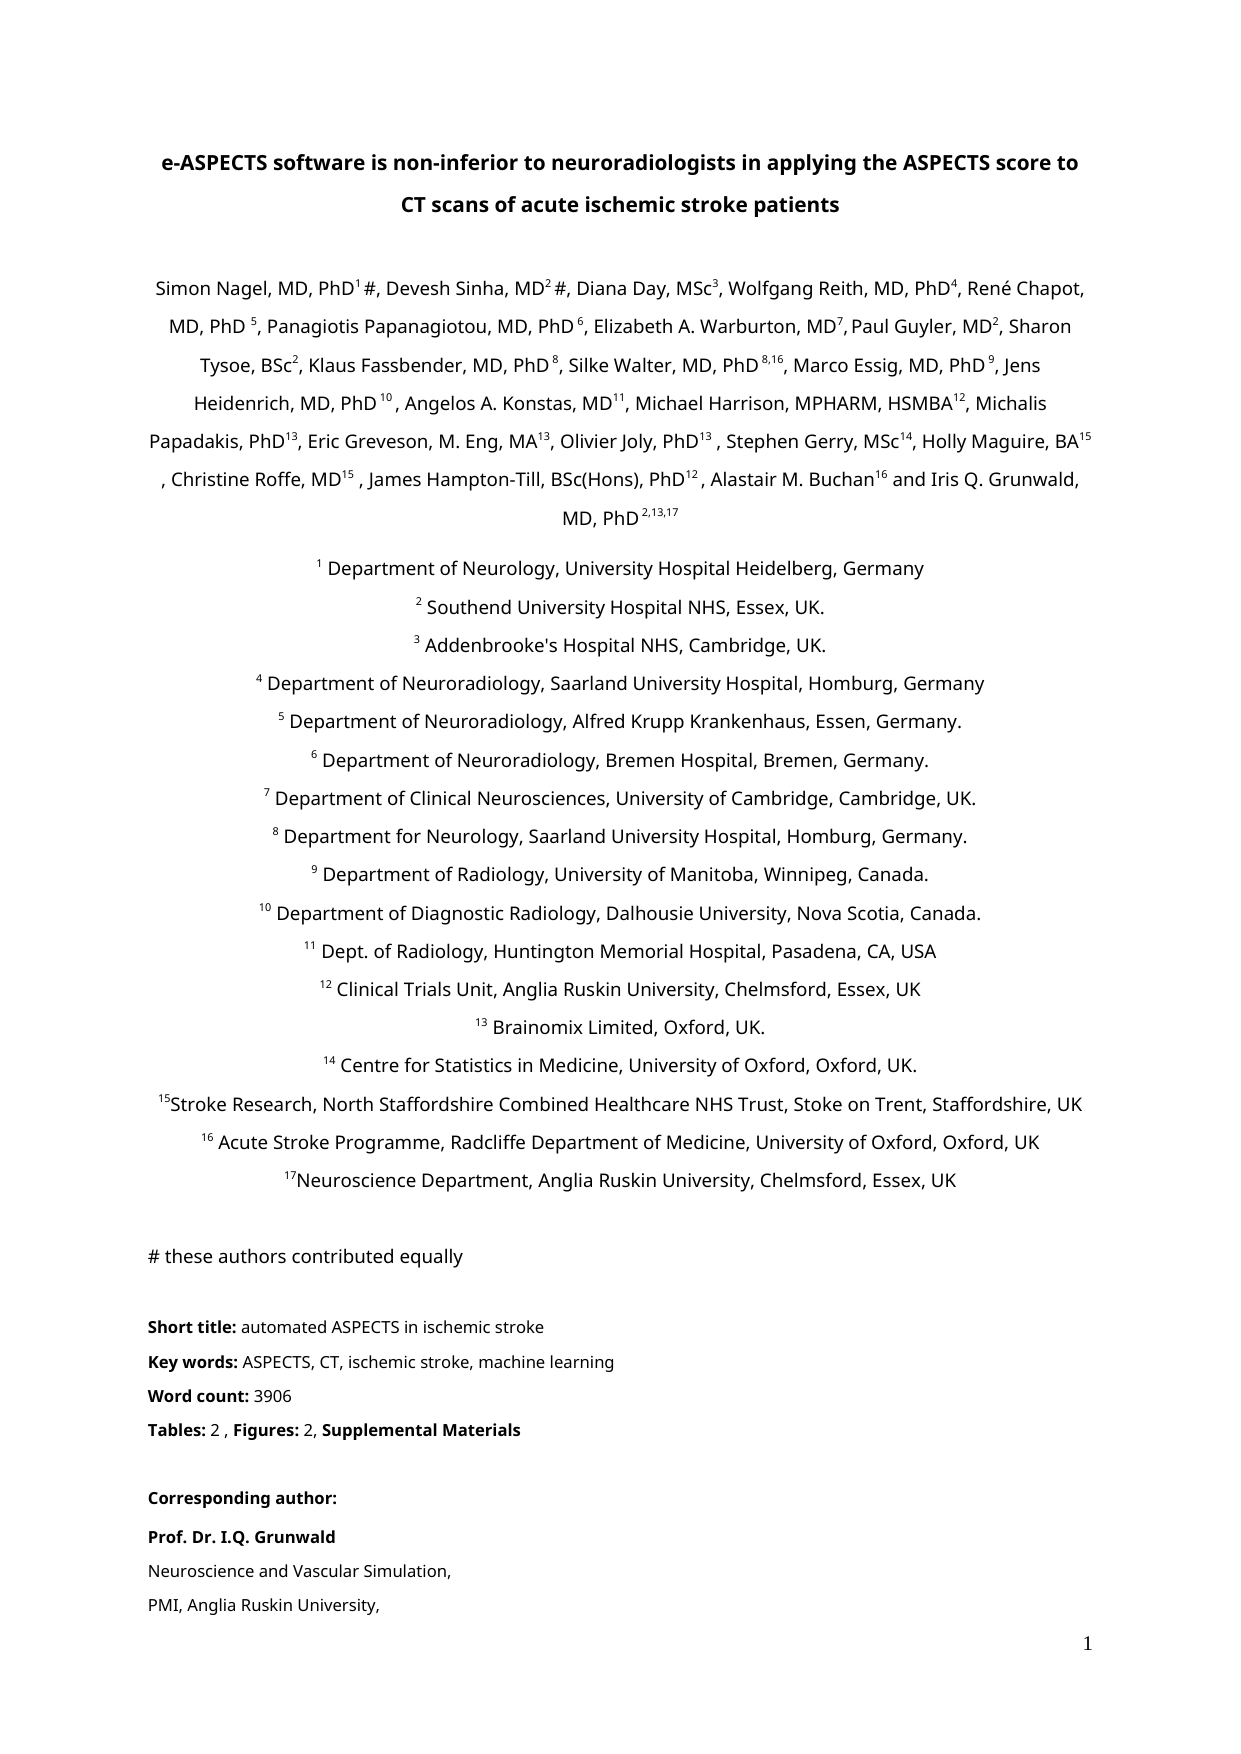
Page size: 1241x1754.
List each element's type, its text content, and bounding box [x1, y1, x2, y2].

text Short title: automated ASPECTS in ischemic stroke [148, 1316, 1093, 1339]
text 15Stroke Research, North Staffordshire Combined Healthcare NHS Trust, Stoke on Trent, Staffordshire, UK [148, 1091, 1093, 1116]
text Corresponding author: [148, 1486, 1093, 1509]
text 7 Department of Clinical Neurosciences, University of Cambridge, Cambridge, UK. [148, 785, 1093, 811]
text Simon Nagel, MD, PhD1 #, Devesh Sinha, MD2 #, Diana Day, MSc3, Wolfgang Reith, MD, PhD4, René Chapot, MD, PhD 5, Panagiotis Papanagiotou, MD, PhD 6, Elizabeth A. Warburton, MD7, Paul Guyler, MD2, Sharon Tysoe, BSc2, Klaus Fassbender, MD, PhD 8, Silke Walter, MD, PhD 8,16, Marco Essig, MD, PhD 9, Jens Heidenrich, MD, PhD 10 , Angelos A. Konstas, MD11, Michael Harrison, MPHARM, HSMBA12, Michalis Papadakis, PhD13, Eric Greveson, M. Eng, MA13, Olivier Joly, PhD13 , Stephen Gerry, MSc14, Holly Maguire, BA15 , Christine Roffe, MD15 , James Hampton-Till, BSc(Hons), PhD12 , Alastair M. Buchan16 and Iris Q. Grunwald, MD, PhD 2,13,17 [148, 275, 1093, 530]
text 16 Acute Stroke Programme, Radcliffe Department of Medicine, University of Oxford, Oxford, UK [148, 1129, 1093, 1155]
text 6 Department of Neuroradiology, Bremen Hospital, Bremen, Germany. [148, 747, 1093, 772]
text 12 Clinical Trials Unit, Anglia Ruskin University, Chelmsford, Essex, UK [148, 976, 1093, 1002]
text Neuroscience and Vascular Simulation, [148, 1560, 1093, 1583]
text Word count: 3906 [148, 1384, 1093, 1407]
text 4 Department of Neuroradiology, Saarland University Hospital, Homburg, Germany [148, 670, 1093, 696]
text 11 Dept. of Radiology, Huntington Memorial Hospital, Pasadena, CA, USA [148, 938, 1093, 963]
text 2 Southend University Hospital NHS, Essex, UK. [148, 594, 1093, 619]
text 8 Department for Neurology, Saarland University Hospital, Homburg, Germany. [148, 823, 1093, 849]
text 5 Department of Neuroradiology, Alfred Krupp Krankenhaus, Essen, Germany. [148, 709, 1093, 734]
text Tables: 2 , Figures: 2, Supplemental Materials [148, 1418, 1093, 1441]
text 13 Brainomix Limited, Oxford, UK. [148, 1014, 1093, 1040]
text 14 Centre for Statistics in Medicine, University of Oxford, Oxford, UK. [148, 1053, 1093, 1078]
text # these authors contributed equally [148, 1244, 1093, 1269]
text 1 Department of Neurology, University Hospital Heidelberg, Germany [148, 556, 1093, 581]
text 9 Department of Radiology, University of Manitoba, Winnipeg, Canada. [148, 862, 1093, 887]
text 3 Addenbrooke's Hospital NHS, Cambridge, UK. [148, 632, 1093, 658]
text e-ASPECTS software is non-inferior to neuroradiologists in applying the ASPECTS score to CT scans of acute ischemic stroke patients [148, 148, 1093, 219]
text Key words: ASPECTS, CT, ischemic stroke, machine learning [148, 1350, 1093, 1373]
text 17Neuroscience Department, Anglia Ruskin University, Chelmsford, Essex, UK [148, 1167, 1093, 1193]
text 10 Department of Diagnostic Radiology, Dalhousie University, Nova Scotia, Canada. [148, 900, 1093, 925]
text Prof. Dr. I.Q. Grunwald [148, 1526, 1093, 1548]
text PMI, Anglia Ruskin University, [148, 1594, 1093, 1617]
